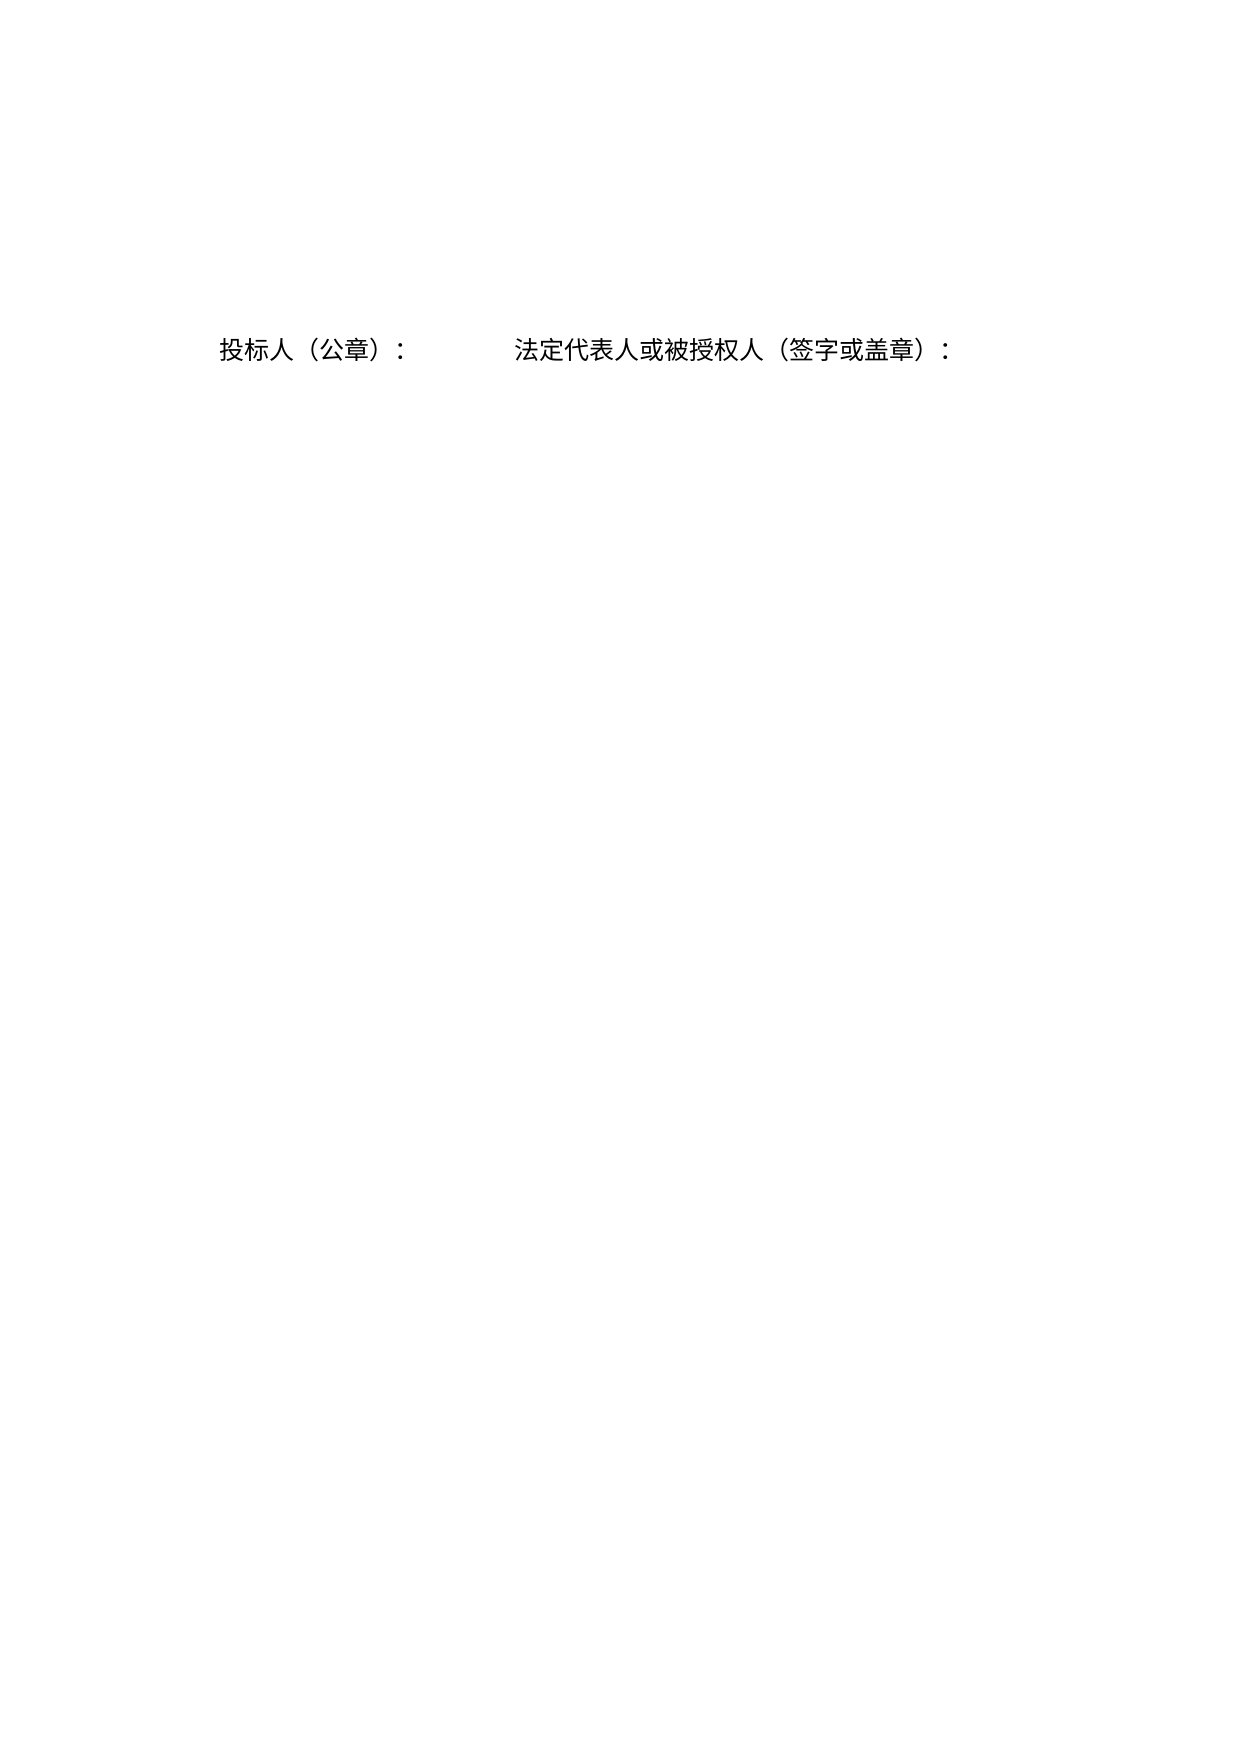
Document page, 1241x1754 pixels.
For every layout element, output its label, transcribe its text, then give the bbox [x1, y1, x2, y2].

text 投标人（公章）： 法定代表人或被授权人（签字或盖章）： [187, 316, 1053, 381]
